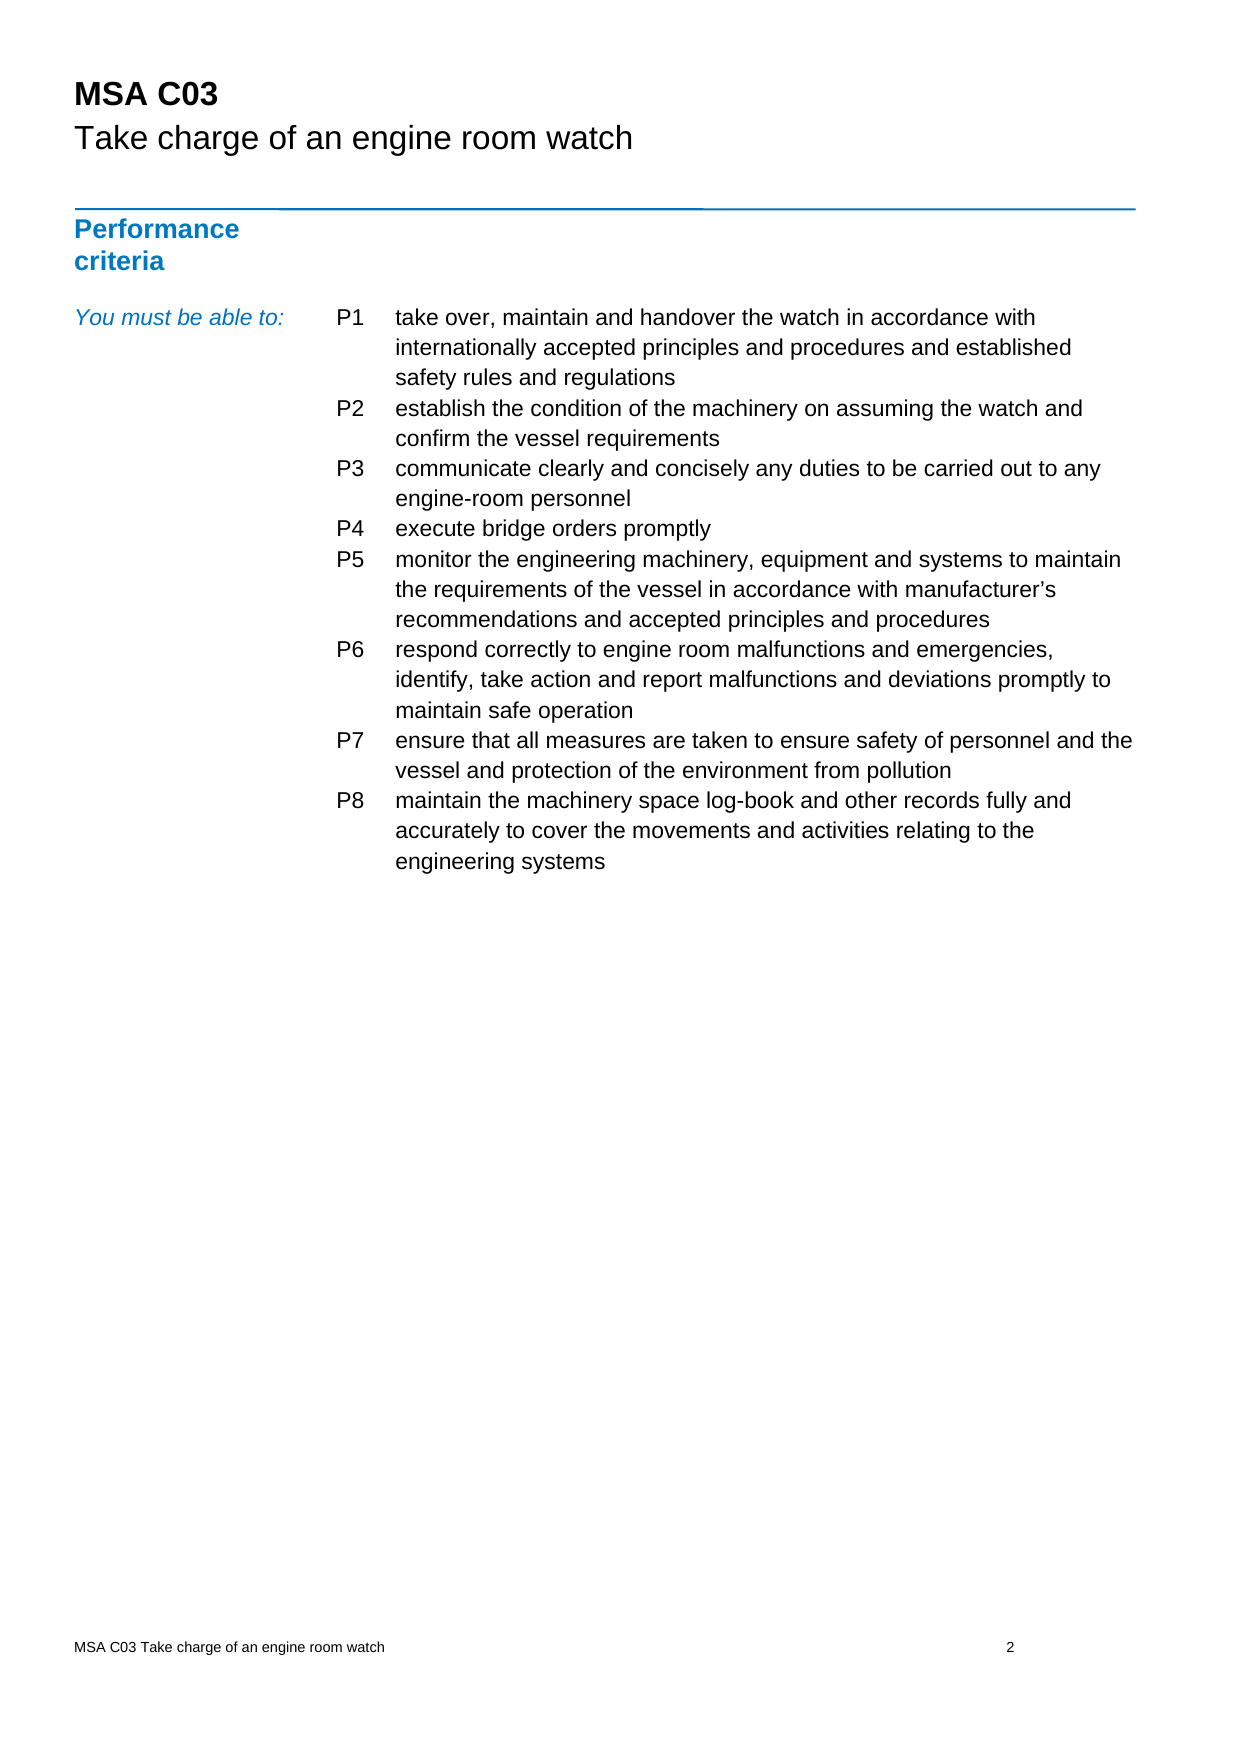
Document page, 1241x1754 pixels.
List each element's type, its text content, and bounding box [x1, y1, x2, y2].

table_header [63, 213, 325, 878]
table_header take over, maintain and handover the watch in accordance with internationally accepted principles and procedures and established safety rules and regulations establish the condition of the machinery on assuming the watch and confirm the vessel requirements communicate clearly and concisely any duties to be carried out to any engine-room personnel execute bridge orders promptly monitor the engineering machinery, equipment and systems to maintain the requirements of the vessel in accordance with manufacturer’s recommendations and accepted principles and procedures respond correctly to engine room malfunctions and emergencies, identify, take action and report malfunctions and deviations promptly to maintain safe operation ensure that all measures are taken to ensure safety of personnel and the vessel and protection of the environment from pollution maintain the machinery space log-book and other records fully and accurately to cover the movements and activities relating to the engineering systems [325, 213, 1148, 878]
